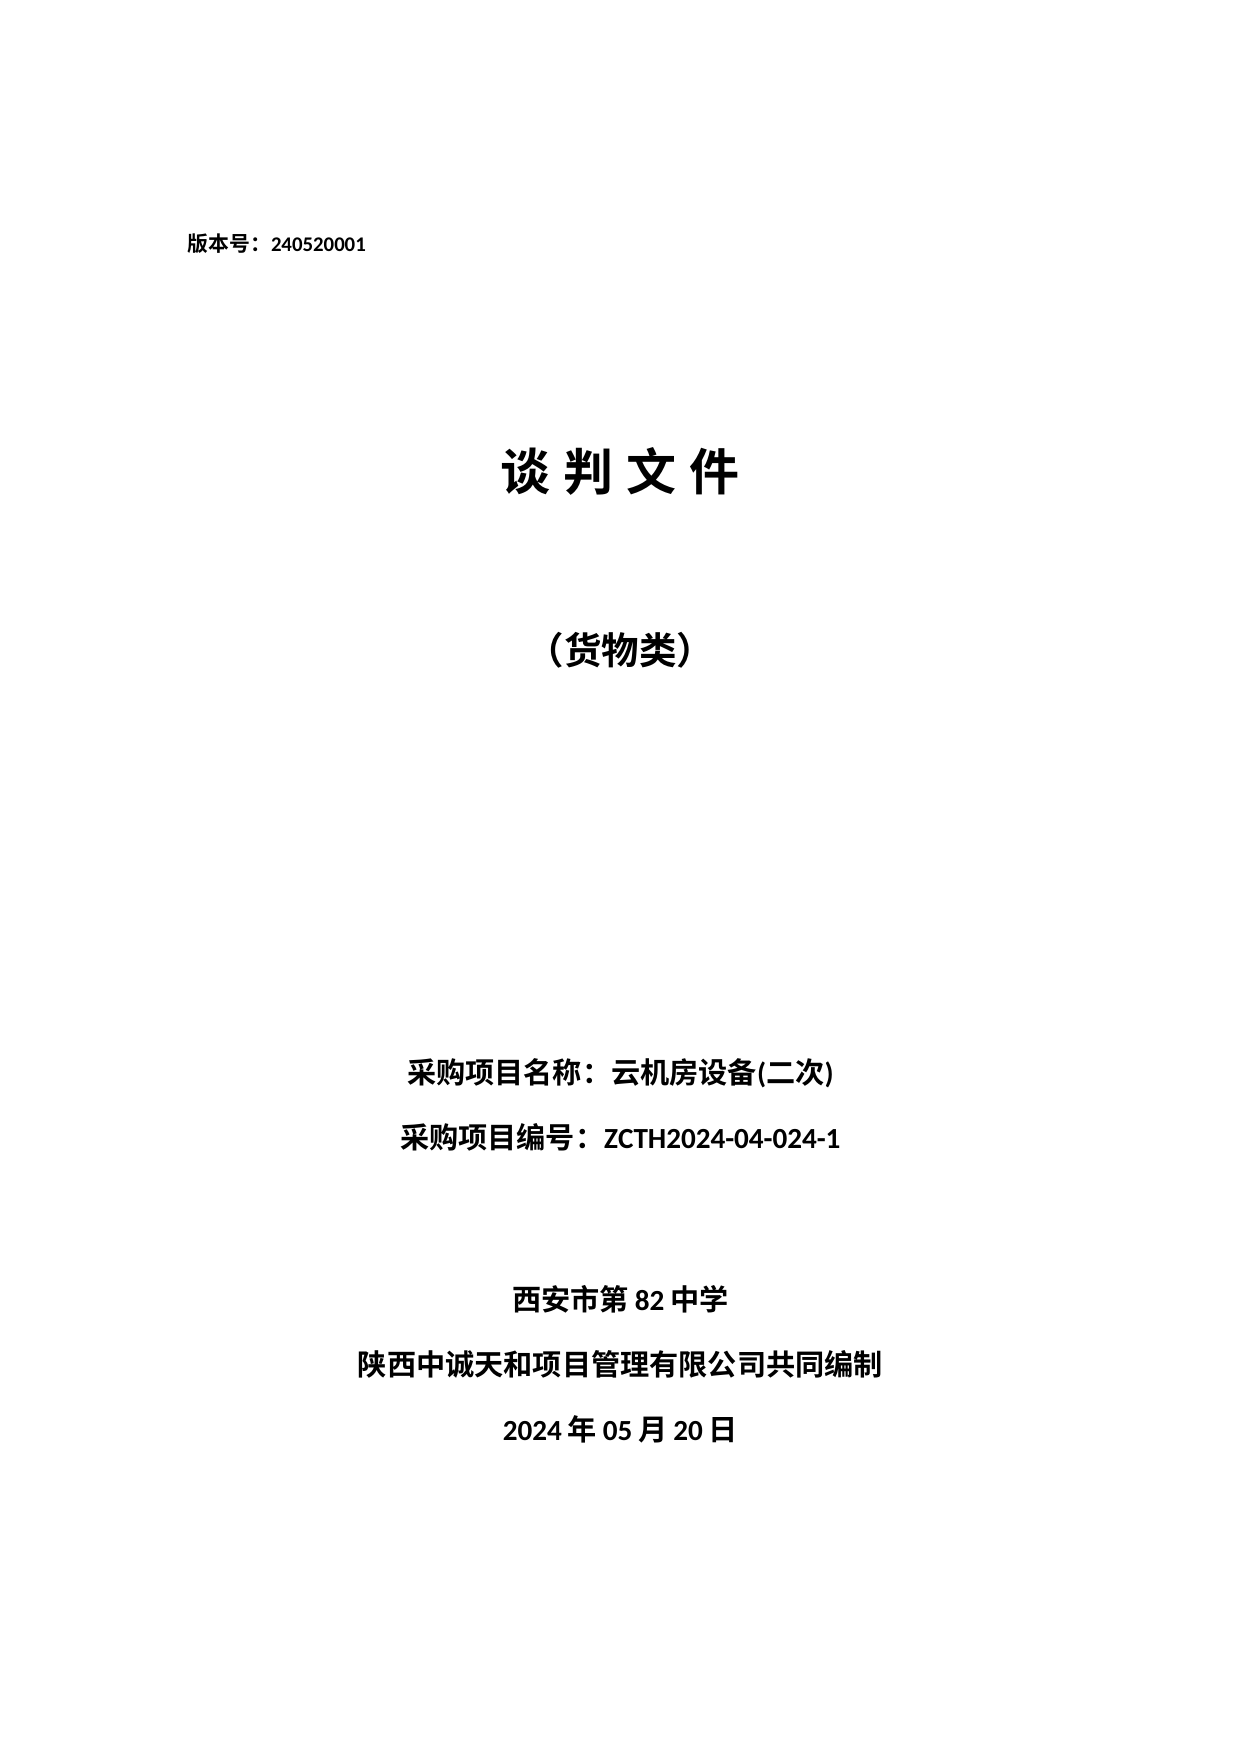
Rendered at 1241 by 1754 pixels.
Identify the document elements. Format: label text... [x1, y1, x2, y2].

text 采购项目名称：云机房设备(二次) [187, 1039, 1053, 1104]
text 采购项目编号：ZCTH2024-04-024-1 [187, 1104, 1053, 1267]
text 陕西中诚天和项目管理有限公司共同编制 [187, 1332, 1053, 1397]
text 2024年05月20日 [187, 1397, 1053, 1462]
text 谈 判 文 件 [187, 422, 1053, 617]
text 版本号：240520001 [187, 227, 1053, 422]
text 西安市第82中学 [187, 1267, 1053, 1332]
text （货物类） [187, 617, 1053, 1039]
